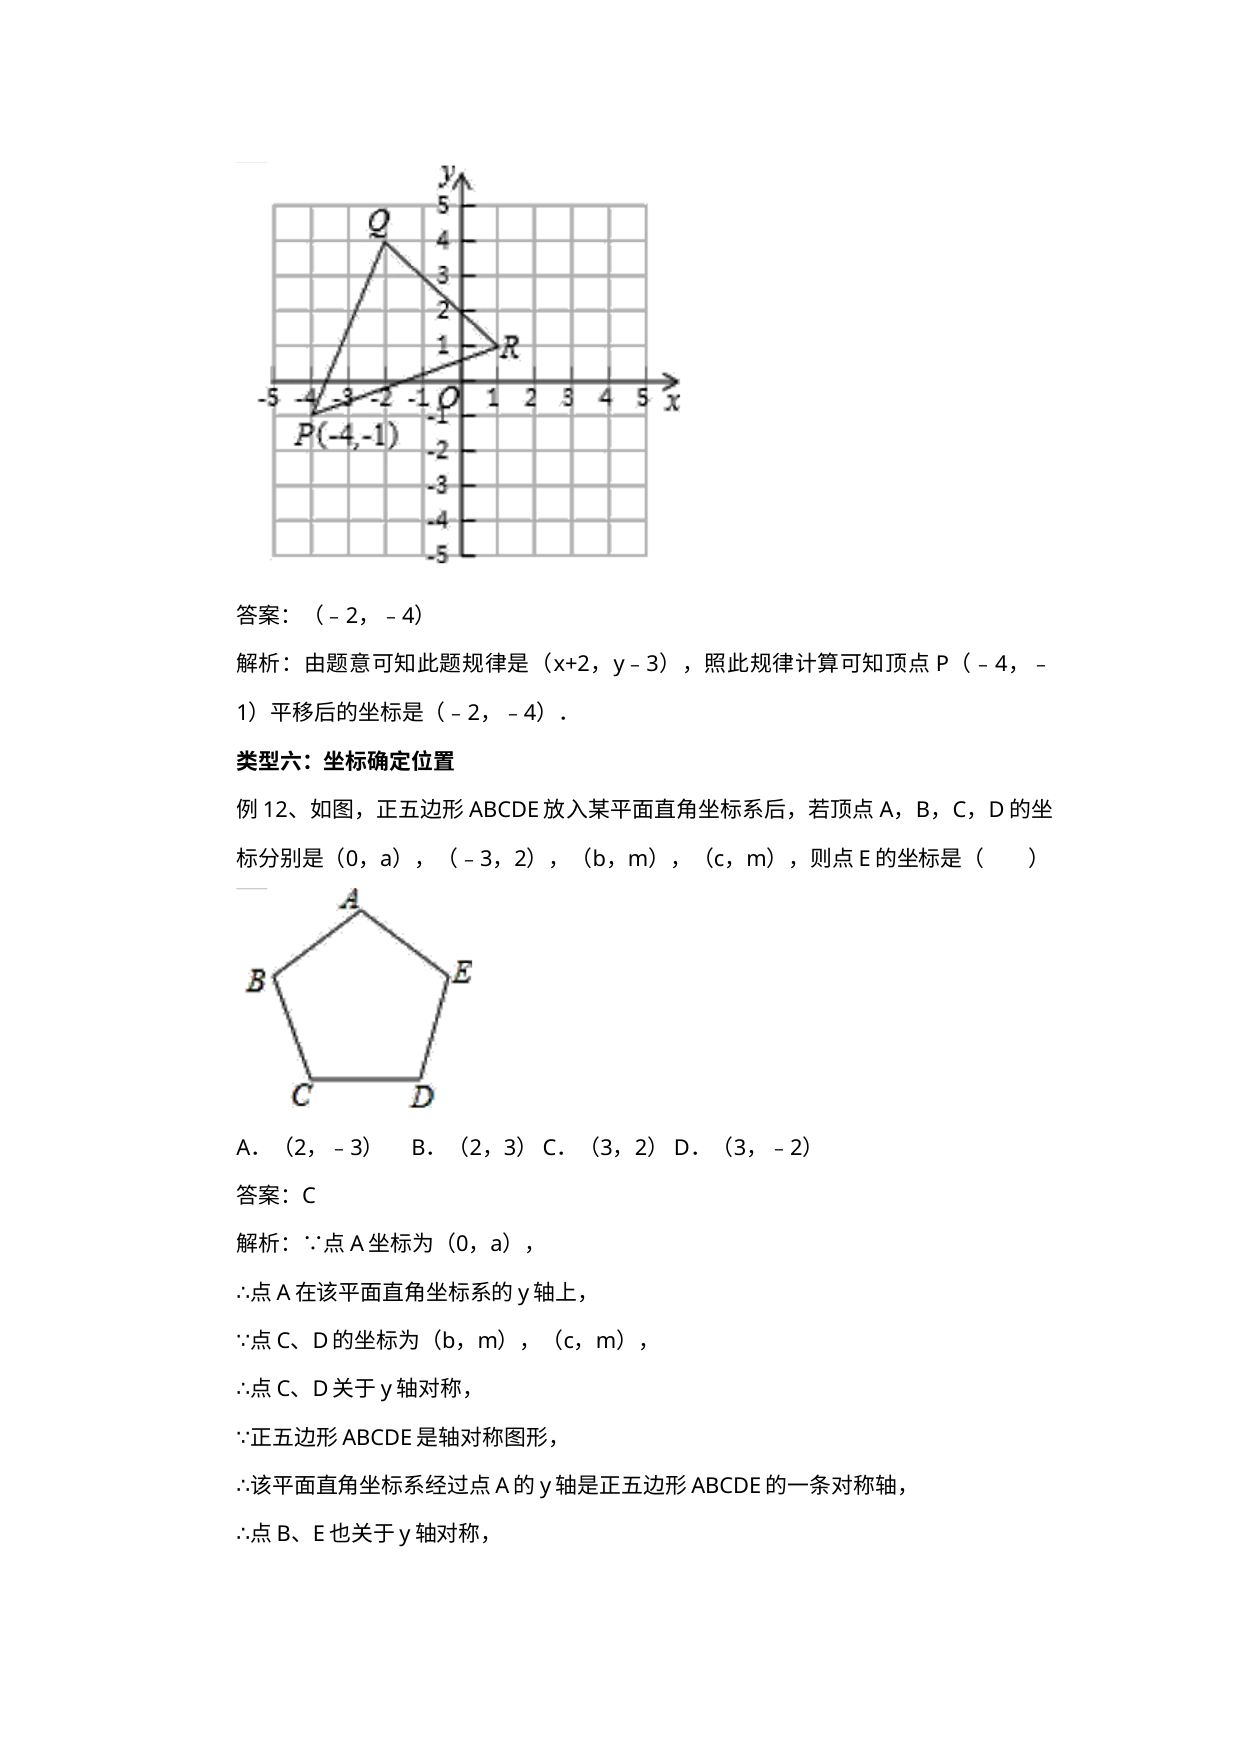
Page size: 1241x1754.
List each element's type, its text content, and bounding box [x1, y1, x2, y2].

text 答案：（﹣2，﹣4） [236, 598, 1053, 630]
text 答案：C [236, 1178, 1053, 1210]
text ∵点C、D的坐标为（b，m），（c，m）， [236, 1323, 1053, 1355]
picture [236, 888, 473, 1116]
text ∴点A在该平面直角坐标系的y轴上， [236, 1274, 1053, 1307]
text 例12、如图，正五边形ABCDE放入某平面直角坐标系后，若顶点A，B，C，D的坐标分别是（0，a），（﹣3，2），（b，m），（c，m），则点E的坐标是（ ） [236, 792, 1053, 873]
text 类型六：坐标确定位置 [236, 743, 1053, 776]
text ∴点C、D关于y轴对称， [236, 1371, 1053, 1404]
picture [236, 162, 680, 573]
text 解析：∵点A坐标为（0，a）， [236, 1226, 1053, 1259]
text ∴点B、E也关于y轴对称， [236, 1516, 1053, 1549]
text ∵正五边形ABCDE是轴对称图形， [236, 1419, 1053, 1452]
text ∴该平面直角坐标系经过点A的y轴是正五边形ABCDE的一条对称轴， [236, 1468, 1053, 1500]
text 解析：由题意可知此题规律是（x+2，y﹣3），照此规律计算可知顶点P（﹣4，﹣1）平移后的坐标是（﹣2，﹣4）． [236, 646, 1053, 727]
text A．（2，﹣3） B．（2，3） C．（3，2） D．（3，﹣2） [236, 1129, 1053, 1162]
